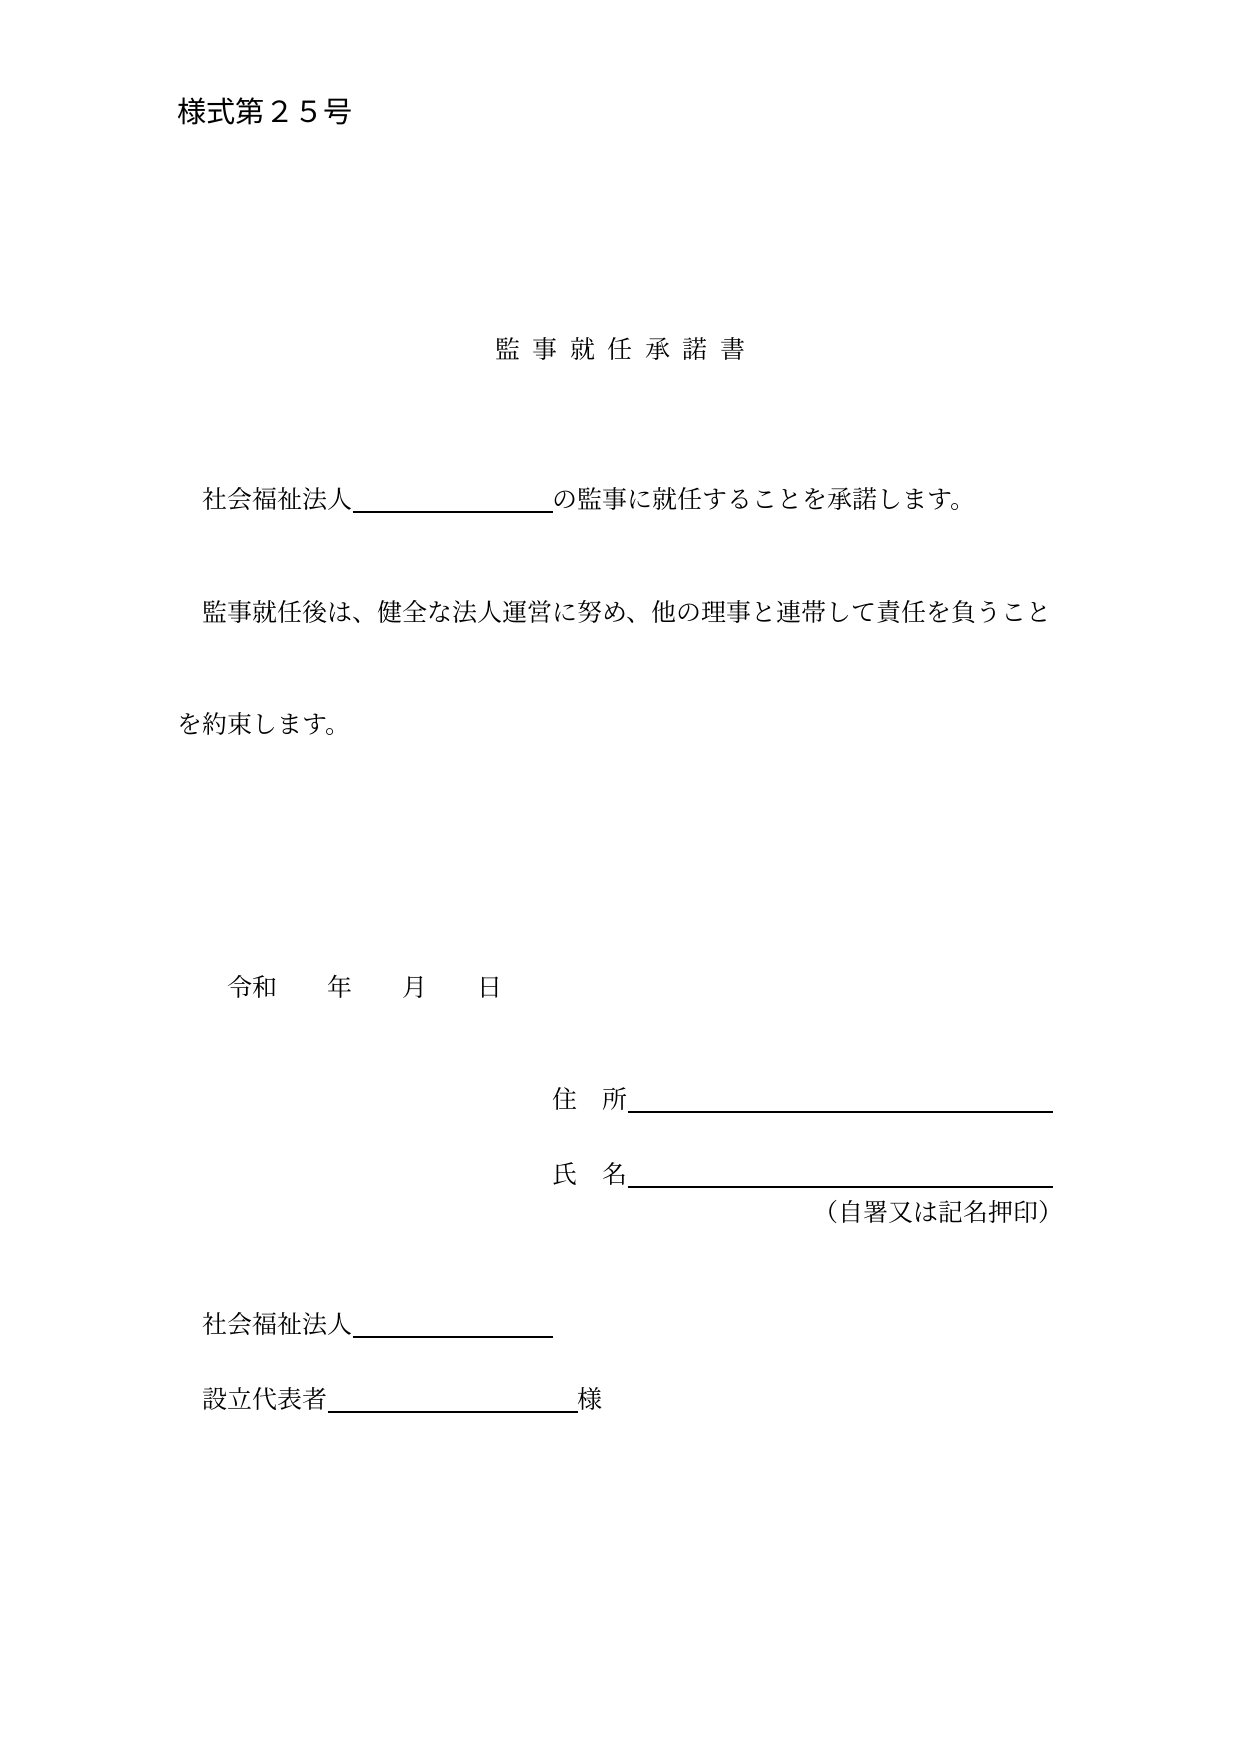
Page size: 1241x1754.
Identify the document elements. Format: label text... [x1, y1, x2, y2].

text 社会福祉法人 [177, 1304, 1063, 1342]
text 監事就任承諾書 [177, 329, 1063, 367]
text （自署又は記名押印） [177, 1192, 1063, 1229]
text 氏 名 [177, 1154, 1063, 1192]
text 住 所 [177, 1079, 1063, 1117]
text 令和 年 月 日 [177, 967, 1063, 1004]
text 監事就任後は、健全な法人運営に努め、他の理事と連帯して責任を負うこと [177, 592, 1063, 629]
text 設立代表者 様 [177, 1379, 1063, 1417]
text 社会福祉法人 の監事に就任することを承諾します。 [177, 479, 1063, 517]
text を約束します。 [177, 704, 1063, 742]
